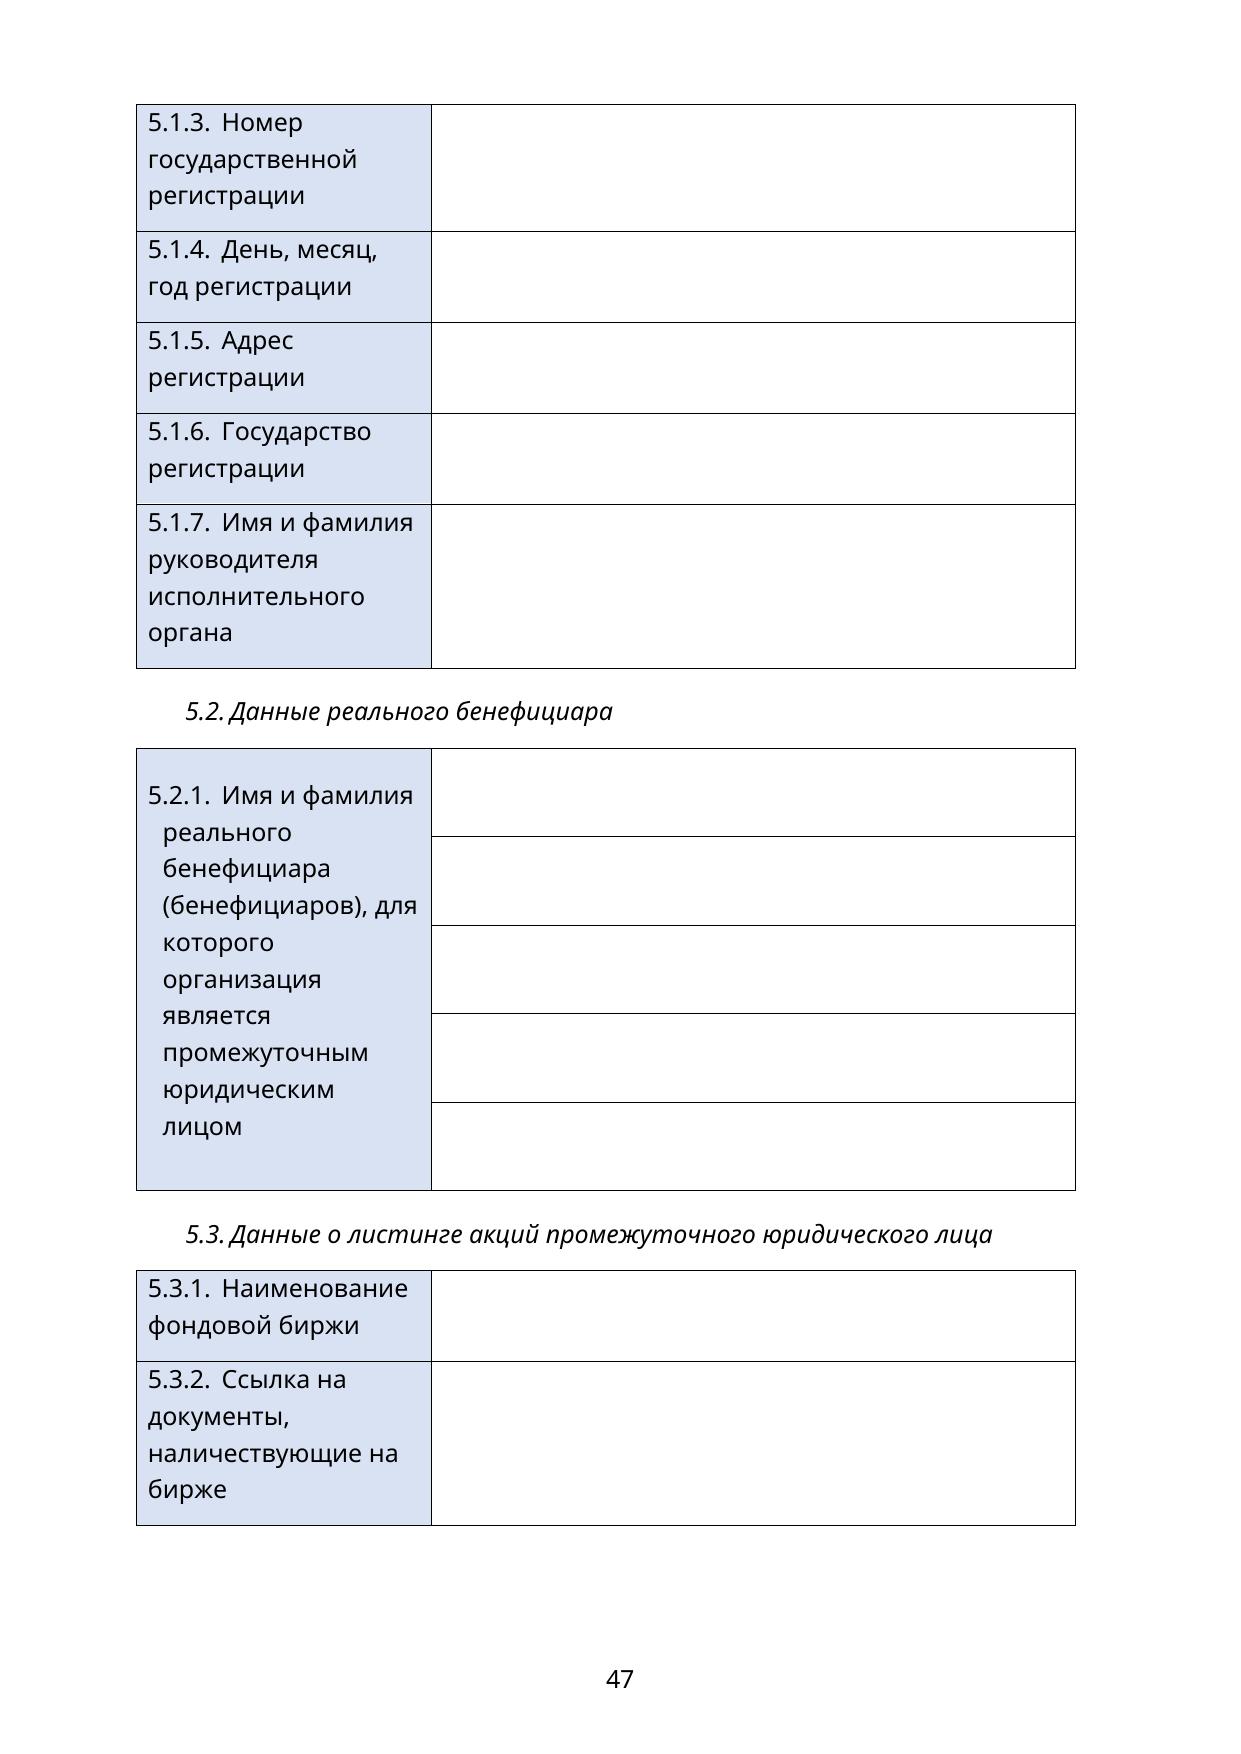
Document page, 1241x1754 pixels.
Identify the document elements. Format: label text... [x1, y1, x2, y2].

table_cell Государство регистрации [137, 414, 431, 503]
table_header [432, 749, 1075, 836]
table_cell [432, 232, 1075, 322]
table_header Имя и фамилия реального бенефициара (бенефициаров), для которого организация является промежуточным юридическим лицом [137, 749, 431, 1190]
list Данные реального бенефициара [185, 694, 1092, 728]
table_cell [432, 1014, 1075, 1102]
table_cell [432, 105, 1075, 231]
list Данные о листинге акций промежуточного юридического лица [185, 1216, 1092, 1251]
table_cell [432, 505, 1075, 668]
table_cell [432, 837, 1075, 925]
table_cell Ссылка на документы, наличествующие на бирже [137, 1362, 431, 1525]
table_cell [432, 1362, 1075, 1525]
table_cell Имя и фамилия руководителя исполнительного органа [137, 505, 431, 668]
table_header [432, 1271, 1075, 1361]
table_cell День, месяц, год регистрации [137, 232, 431, 322]
table_cell [432, 926, 1075, 1013]
table_cell [432, 414, 1075, 503]
table_cell Номер государственной регистрации [137, 105, 431, 231]
table_cell Адрес регистрации [137, 323, 431, 413]
table_cell [432, 1103, 1075, 1190]
table_cell [432, 323, 1075, 413]
table_header Наименование фондовой биржи [137, 1271, 431, 1361]
